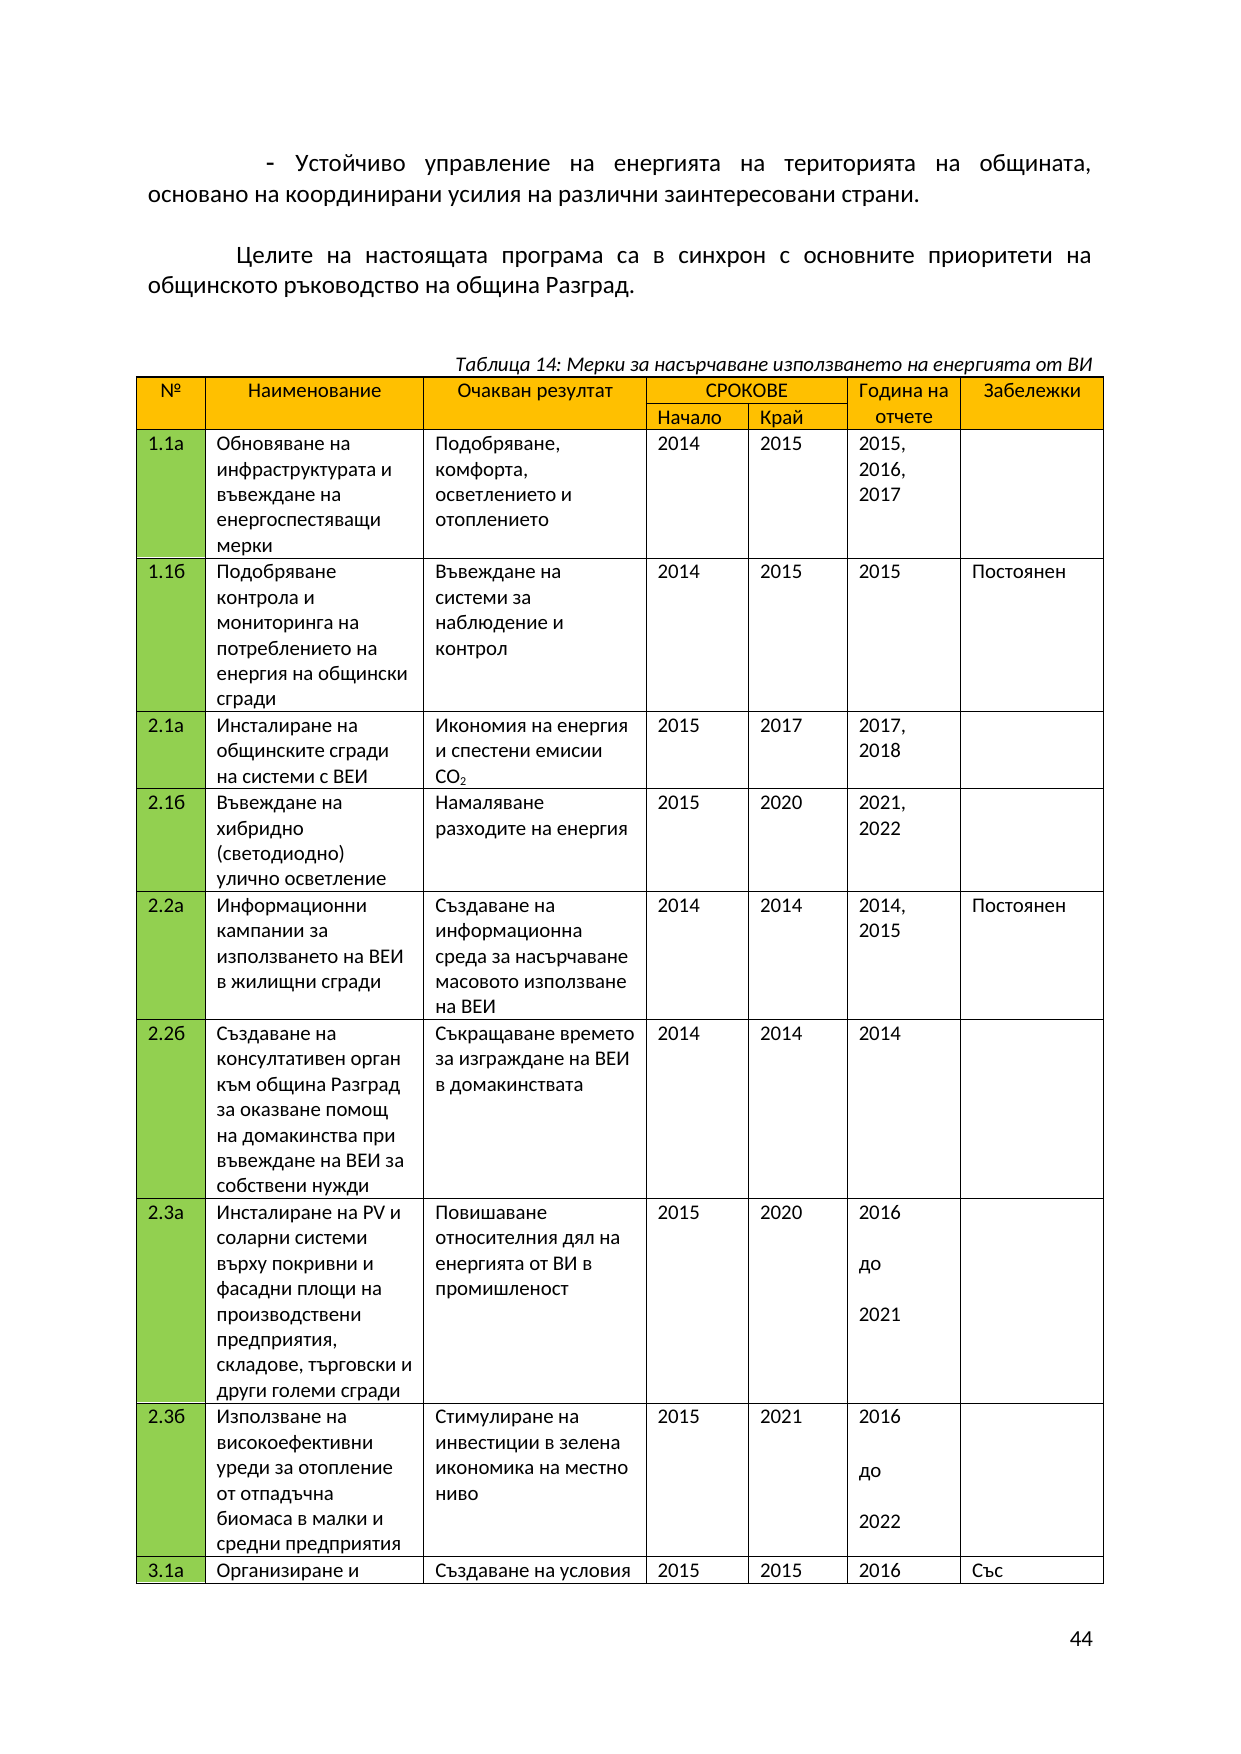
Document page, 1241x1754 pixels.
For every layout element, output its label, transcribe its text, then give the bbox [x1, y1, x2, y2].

table_cell [961, 1199, 1103, 1402]
table_cell 2014 [749, 892, 847, 1019]
table_cell 2021, 2022 [848, 789, 960, 891]
table_cell 2015 [647, 1557, 748, 1582]
table_cell [961, 430, 1103, 557]
table_cell 2015, 2016, 2017 [848, 430, 960, 557]
table_cell 2.3а [137, 1199, 205, 1402]
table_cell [961, 1557, 1103, 1582]
table_cell 2015 [647, 789, 748, 891]
table_cell 2.1а [137, 712, 205, 788]
table_cell 2015 [749, 559, 847, 711]
table_cell 2017, 2018 [848, 712, 960, 788]
table_cell Повишаване относителния дял на енергията от ВИ в промишленост [424, 1199, 646, 1402]
table_cell Въвеждане на системи за наблюдение и контрол [424, 559, 646, 711]
table_cell [961, 1404, 1103, 1556]
table_cell Икономия на енергия и спестени емисии СО2 [424, 712, 646, 788]
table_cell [206, 1557, 423, 1582]
table_cell 2015 [749, 430, 847, 557]
table_cell Постоянен [961, 892, 1103, 1019]
table_cell Информационни кампании за използването на ВЕИ в жилищни сгради [206, 892, 423, 1019]
table_cell 2015 [647, 1404, 748, 1556]
table_cell 2014 [749, 1020, 847, 1198]
list Устойчиво управление на енергията на територията на общината, основано на координирани усилия на различни заинтересовани страни. [148, 148, 1093, 209]
table_cell 2014 [848, 1020, 960, 1198]
table_cell 2.2б [137, 1020, 205, 1198]
table_cell 2021 [749, 1404, 847, 1556]
table_cell 2015 [647, 712, 748, 788]
table_header СРОКОВЕ [647, 378, 847, 403]
table_header Наименование [206, 378, 423, 429]
table_cell 2016 [848, 1557, 960, 1582]
table_cell [961, 789, 1103, 891]
table_cell Край [749, 404, 847, 429]
table_cell 2.1б [137, 789, 205, 891]
table_header Очакван резултат [424, 378, 646, 429]
table_cell 2014 [647, 1020, 748, 1198]
table_header № [137, 378, 205, 429]
table_cell 2014 [647, 430, 748, 557]
table_cell 2016 до 2021 [848, 1199, 960, 1402]
table_cell 2.3б [137, 1404, 205, 1556]
table_cell Подобряване, комфорта, осветлението и отоплението [424, 430, 646, 557]
table_cell Въвеждане на хибридно (светодиодно) улично осветление [206, 789, 423, 891]
text Целите на настоящата програма са в синхрон с основните приоритети на общинското ръководство на община Разград. [148, 239, 1093, 300]
table_cell 2.2а [137, 892, 205, 1019]
table_cell Намаляване разходите на енергия [424, 789, 646, 891]
text Таблица 14: Мерки за насърчаване използването на енергията от ВИ [148, 351, 1093, 376]
table_cell 2015 [647, 1199, 748, 1402]
table_cell 2015 [749, 1557, 847, 1582]
table_cell 2020 [749, 1199, 847, 1402]
table_cell 2020 [749, 789, 847, 891]
table_header Забележки [961, 378, 1103, 429]
table_cell 2017 [749, 712, 847, 788]
table_cell 2016 до 2022 [848, 1404, 960, 1556]
table_cell 2014 [647, 559, 748, 711]
table_cell 2014, 2015 [848, 892, 960, 1019]
table_cell Инсталиране на общинските сгради на системи с ВЕИ [206, 712, 423, 788]
table_cell Създаване на консултативен орган към община Разград за оказване помощ на домакинства при въвеждане на ВЕИ за собствени нужди [206, 1020, 423, 1198]
table_cell Начало [647, 404, 748, 429]
table_header Година на отчете [848, 378, 960, 429]
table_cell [424, 1557, 646, 1582]
table_cell Подобряване контрола и мониторинга на потреблението на енергия на общински сгради [206, 559, 423, 711]
table_cell [961, 712, 1103, 788]
table_cell Създаване на информационна среда за насърчаване масовото използване на ВЕИ [424, 892, 646, 1019]
table_cell Инсталиране на PV и соларни системи върху покривни и фасадни площи на производствени предприятия, складове, търговски и други големи сгради [206, 1199, 423, 1402]
table_cell 1.1а [137, 430, 205, 557]
table_cell Постоянен [961, 559, 1103, 711]
table_cell Обновяване на инфраструктурата и въвеждане на енергоспестяващи мерки [206, 430, 423, 557]
table_cell 2014 [647, 892, 748, 1019]
table_cell [961, 1020, 1103, 1198]
table_cell 3.1а [137, 1557, 205, 1582]
table_cell Използване на високоефективни уреди за отопление от отпадъчна биомаса в малки и средни предприятия [206, 1404, 423, 1556]
table_cell Стимулиране на инвестиции в зелена икономика на местно ниво [424, 1404, 646, 1556]
table_cell Съкращаване времето за изграждане на ВЕИ в домакинствата [424, 1020, 646, 1198]
table_cell 1.1б [137, 559, 205, 711]
table_cell 2015 [848, 559, 960, 711]
